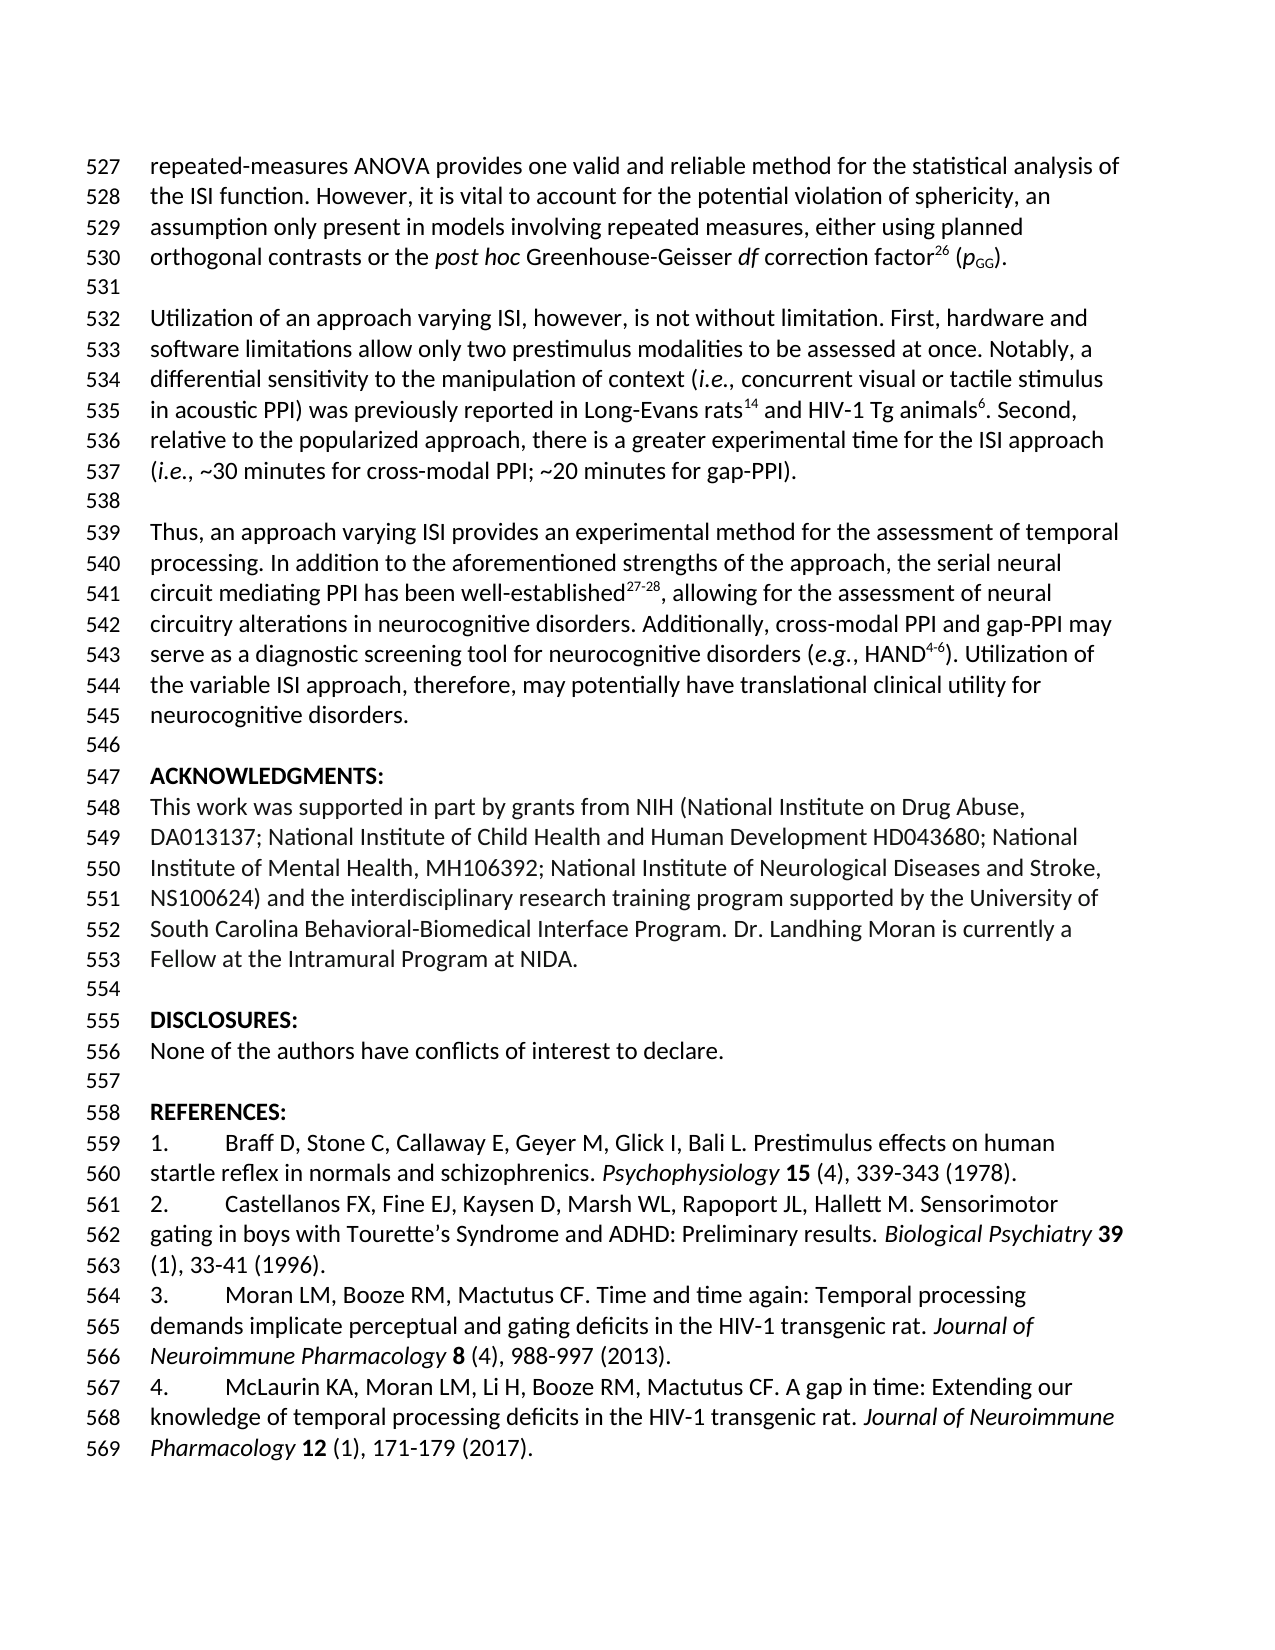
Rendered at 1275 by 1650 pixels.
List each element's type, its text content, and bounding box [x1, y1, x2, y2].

text This work was supported in part by grants from NIH (National Institute on Drug Abuse, DA013137; National Institute of Child Health and Human Development HD043680; National Institute of Mental Health, MH106392; National Institute of Neurological Diseases and Stroke, NS100624) and the interdisciplinary research training program supported by the University of South Carolina Behavioral-Biomedical Interface Program. Dr. Landhing Moran is currently a Fellow at the Intramural Program at NIDA. [150, 791, 1125, 974]
text ACKNOWLEDGMENTS: [150, 760, 1125, 791]
list McLaurin KA, Moran LM, Li H, Booze RM, Mactutus CF. A gap in time: Extending our knowledge of temporal processing deficits in the HIV-1 transgenic rat. Journal of Neuroimmune Pharmacology 12 (1), 171-179 (2017). [150, 1371, 1125, 1462]
text REFERENCES: [150, 1096, 1125, 1127]
list Moran LM, Booze RM, Mactutus CF. Time and time again: Temporal processing demands implicate perceptual and gating deficits in the HIV-1 transgenic rat. Journal of Neuroimmune Pharmacology 8 (4), 988-997 (2013). [150, 1279, 1125, 1371]
text None of the authors have conflicts of interest to declare. [150, 1035, 1125, 1066]
list Castellanos FX, Fine EJ, Kaysen D, Marsh WL, Rapoport JL, Hallett M. Sensorimotor gating in boys with Tourette’s Syndrome and ADHD: Preliminary results. Biological Psychiatry 39 (1), 33-41 (1996). [150, 1188, 1125, 1279]
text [150, 150, 1125, 272]
text Thus, an approach varying ISI provides an experimental method for the assessment of temporal processing. In addition to the aforementioned strengths of the approach, the serial neural circuit mediating PPI has been well-established27-28, allowing for the assessment of neural circuitry alterations in neurocognitive disorders. Additionally, cross-modal PPI and gap-PPI may serve as a diagnostic screening tool for neurocognitive disorders (e.g., HAND4-6). Utilization of the variable ISI approach, therefore, may potentially have translational clinical utility for neurocognitive disorders. [150, 516, 1125, 730]
text Utilization of an approach varying ISI, however, is not without limitation. First, hardware and software limitations allow only two prestimulus modalities to be assessed at once. Notably, a differential sensitivity to the manipulation of context (i.e., concurrent visual or tactile stimulus in acoustic PPI) was previously reported in Long-Evans rats14 and HIV-1 Tg animals6. Second, relative to the popularized approach, there is a greater experimental time for the ISI approach (i.e., ~30 minutes for cross-modal PPI; ~20 minutes for gap-PPI). [150, 303, 1125, 486]
list Braff D, Stone C, Callaway E, Geyer M, Glick I, Bali L. Prestimulus effects on human startle reflex in normals and schizophrenics. Psychophysiology 15 (4), 339-343 (1978). [150, 1127, 1125, 1188]
text DISCLOSURES: [150, 1004, 1125, 1035]
